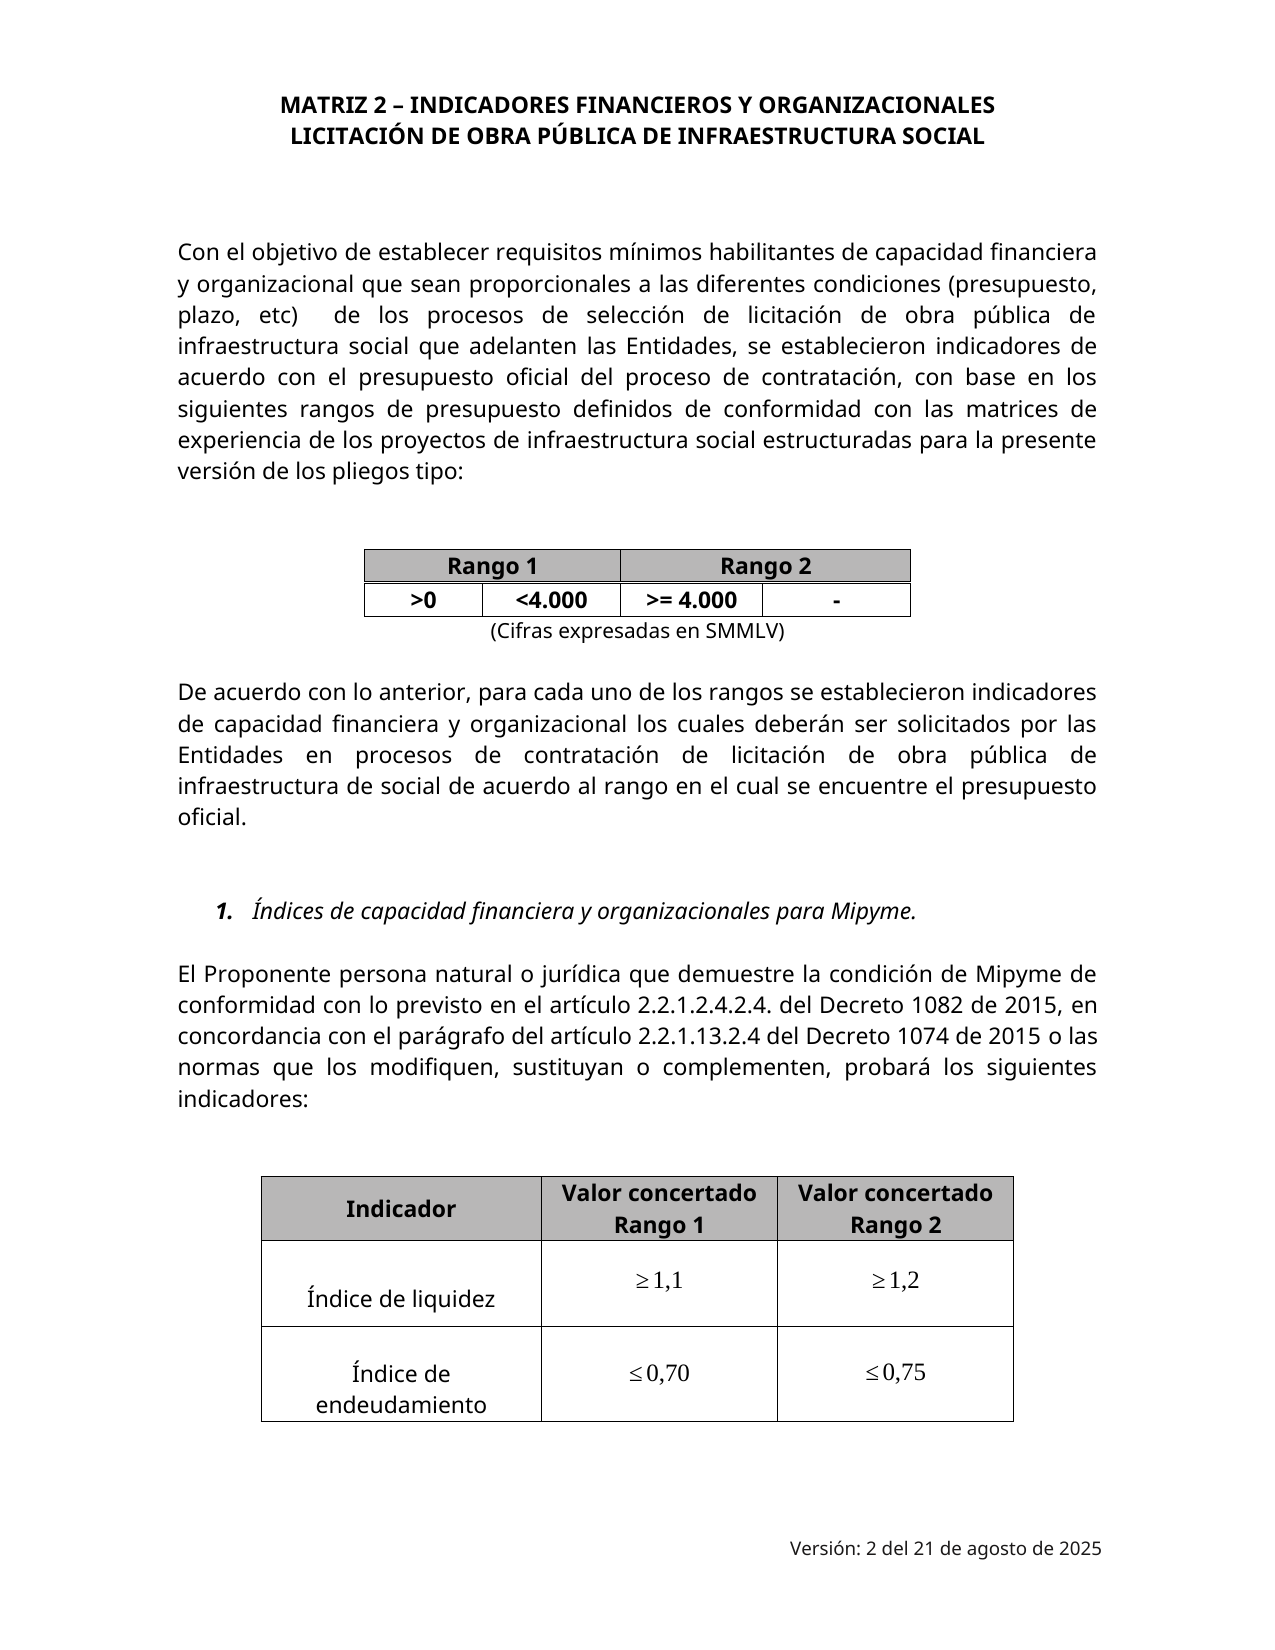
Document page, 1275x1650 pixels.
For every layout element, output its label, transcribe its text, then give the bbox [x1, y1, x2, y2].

table_cell Índice de endeudamiento [262, 1327, 541, 1421]
text Con el objetivo de establecer requisitos mínimos habilitantes de capacidad financiera y organizacional que sean proporcionales a las diferentes condiciones (presupuesto, plazo, etc) de los procesos de selección de licitación de obra pública de infraestructura social que adelanten las Entidades, se establecieron indicadores de acuerdo con el presupuesto oficial del proceso de contratación, con base en los siguientes rangos de presupuesto definidos de conformidad con las matrices de experiencia de los proyectos de infraestructura social estructuradas para la presente versión de los pliegos tipo: [177, 236, 1098, 486]
text El Proponente persona natural o jurídica que demuestre la condición de Mipyme de conformidad con lo previsto en el artículo 2.2.1.2.4.2.4. del Decreto 1082 de 2015, en concordancia con el parágrafo del artículo 2.2.1.13.2.4 del Decreto 1074 de 2015 o las normas que los modifiquen, sustituyan o complementen, probará los siguientes indicadores: [177, 957, 1098, 1114]
table_cell <4.000 [483, 584, 620, 616]
table_header Rango 2 [621, 550, 910, 581]
table_cell [778, 1241, 1013, 1326]
table_header Rango 1 [365, 550, 620, 581]
table_header Valor concertado Rango 1 [542, 1177, 777, 1240]
table_cell >= 4.000 [621, 584, 762, 616]
table_cell [542, 1241, 777, 1326]
table_cell - [763, 584, 910, 616]
table_header Indicador [262, 1177, 541, 1240]
table_cell Índice de liquidez [262, 1241, 541, 1326]
list Índices de capacidad financiera y organizacionales para Mipyme. [215, 895, 1098, 926]
table_cell >0 [365, 584, 482, 616]
table_cell [778, 1327, 1013, 1421]
text (Cifras expresadas en SMMLV) [177, 617, 1098, 645]
table_header Valor concertado Rango 2 [778, 1177, 1013, 1240]
table_cell [542, 1327, 777, 1421]
text De acuerdo con lo anterior, para cada uno de los rangos se establecieron indicadores de capacidad financiera y organizacional los cuales deberán ser solicitados por las Entidades en procesos de contratación de licitación de obra pública de infraestructura de social de acuerdo al rango en el cual se encuentre el presupuesto oficial. [177, 676, 1098, 832]
